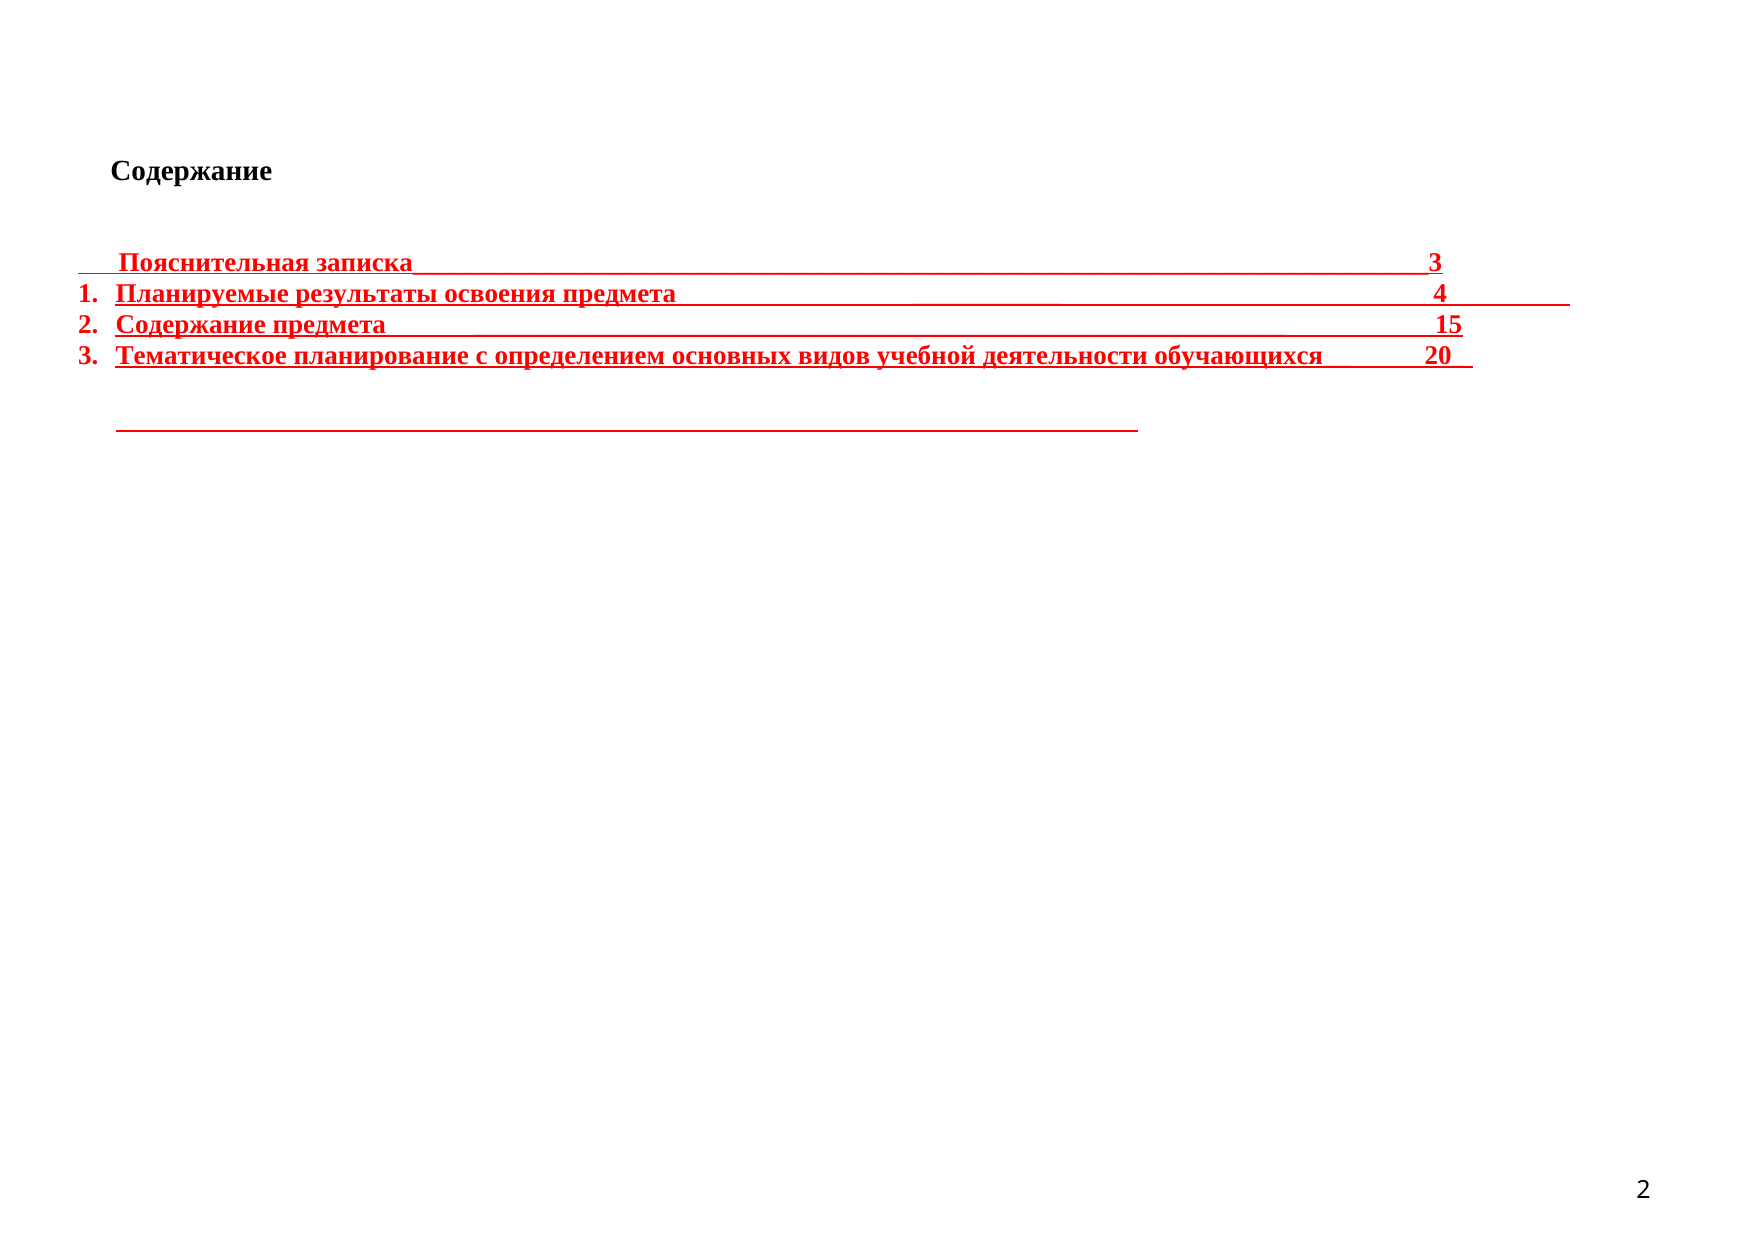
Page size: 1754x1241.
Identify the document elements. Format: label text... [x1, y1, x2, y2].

list Содержание предмета ____________________________________________________________ 15 [78, 308, 1650, 339]
text Содержание [59, 153, 1650, 187]
text Пояснительная записка___________________________________________________________________________3 [78, 246, 1650, 277]
list Тематическое планирование с определением основных видов учебной деятельности обучающихся__ 20_ [78, 339, 1648, 370]
list Планируемые результаты освоения предмета ___________ 4 [78, 277, 1650, 308]
